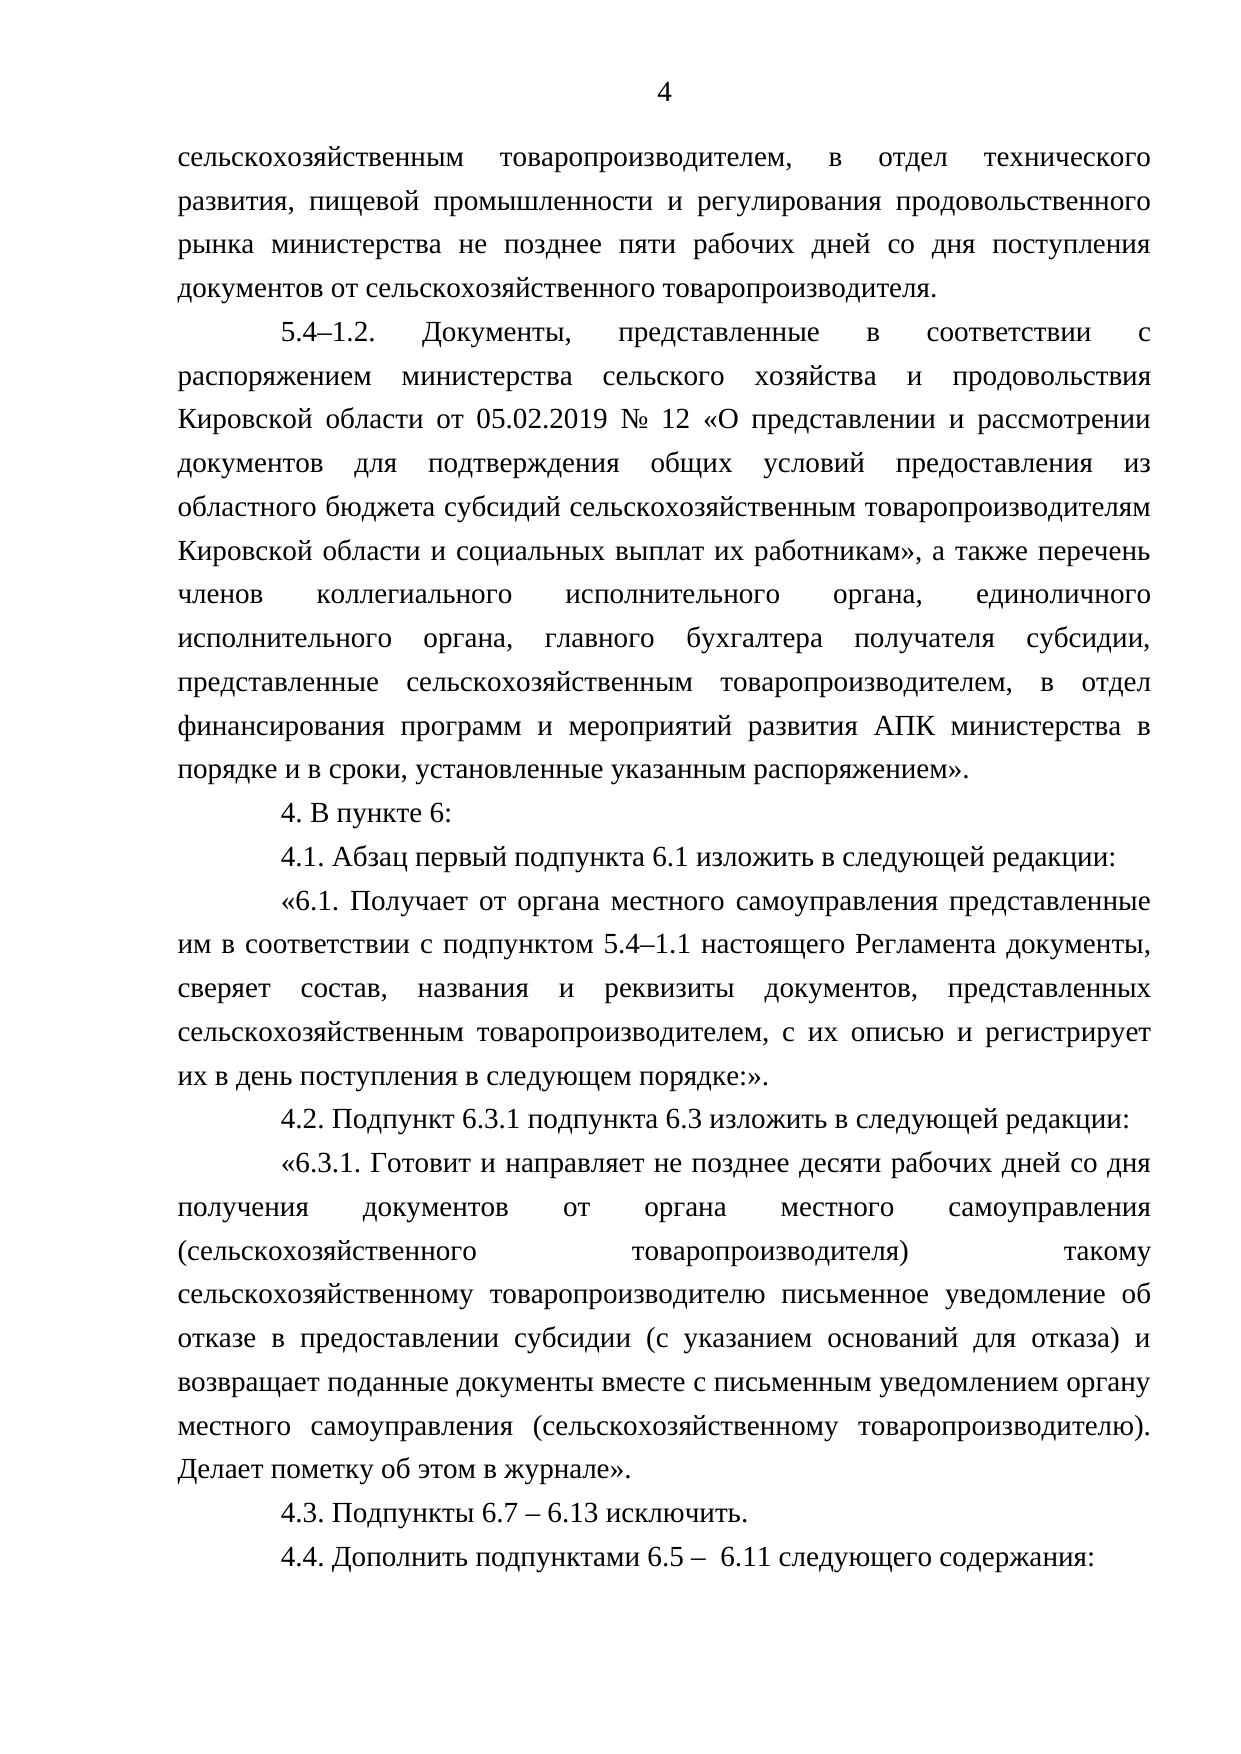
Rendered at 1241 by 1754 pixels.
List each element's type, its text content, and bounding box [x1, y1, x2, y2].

text 4.1. Абзац первый подпункта 6.1 изложить в следующей редакции: [177, 831, 1152, 875]
text 4.3. Подпункты 6.7 – 6.13 исключить. [177, 1488, 1152, 1531]
text 5.4–1.2. Документы, представленные в соответствии с распоряжением министерства сельского хозяйства и продовольствия Кировской области от 05.02.2019 № 12 «О представлении и рассмотрении документов для подтверждения общих условий предоставления из областного бюджета субсидий сельскохозяйственным товаропроизводителям Кировской области и социальных выплат их работникам», а также перечень членов коллегиального исполнительного органа, единоличного исполнительного органа, главного бухгалтера получателя субсидии, представленные сельскохозяйственным товаропроизводителем, в отдел финансирования программ и мероприятий развития АПК министерства в порядке и в сроки, установленные указанным распоряжением». [177, 306, 1152, 788]
text «6.1. Получает от органа местного самоуправления представленные им в соответствии с подпунктом 5.4–1.1 настоящего Регламента документы, сверяет состав, названия и реквизиты документов, представленных сельскохозяйственным товаропроизводителем, с их описью и регистрирует их в день поступления в следующем порядке:». [177, 875, 1152, 1094]
text 4. В пункте 6: [177, 788, 1152, 831]
text 4.4. Дополнить подпунктами 6.5 – 6.11 следующего содержания: [177, 1531, 1152, 1575]
text «6.3.1. Готовит и направляет не позднее десяти рабочих дней со дня получения документов от органа местного самоуправления (сельскохозяйственного товаропроизводителя) такому сельскохозяйственному товаропроизводителю письменное уведомление об отказе в предоставлении субсидии (с указанием оснований для отказа) и возвращает поданные документы вместе с письменным уведомлением органу местного самоуправления (сельскохозяйственному товаропроизводителю). Делает пометку об этом в журнале». [177, 1138, 1152, 1488]
text 4.2. Подпункт 6.3.1 подпункта 6.3 изложить в следующей редакции: [177, 1094, 1152, 1138]
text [177, 131, 1152, 306]
